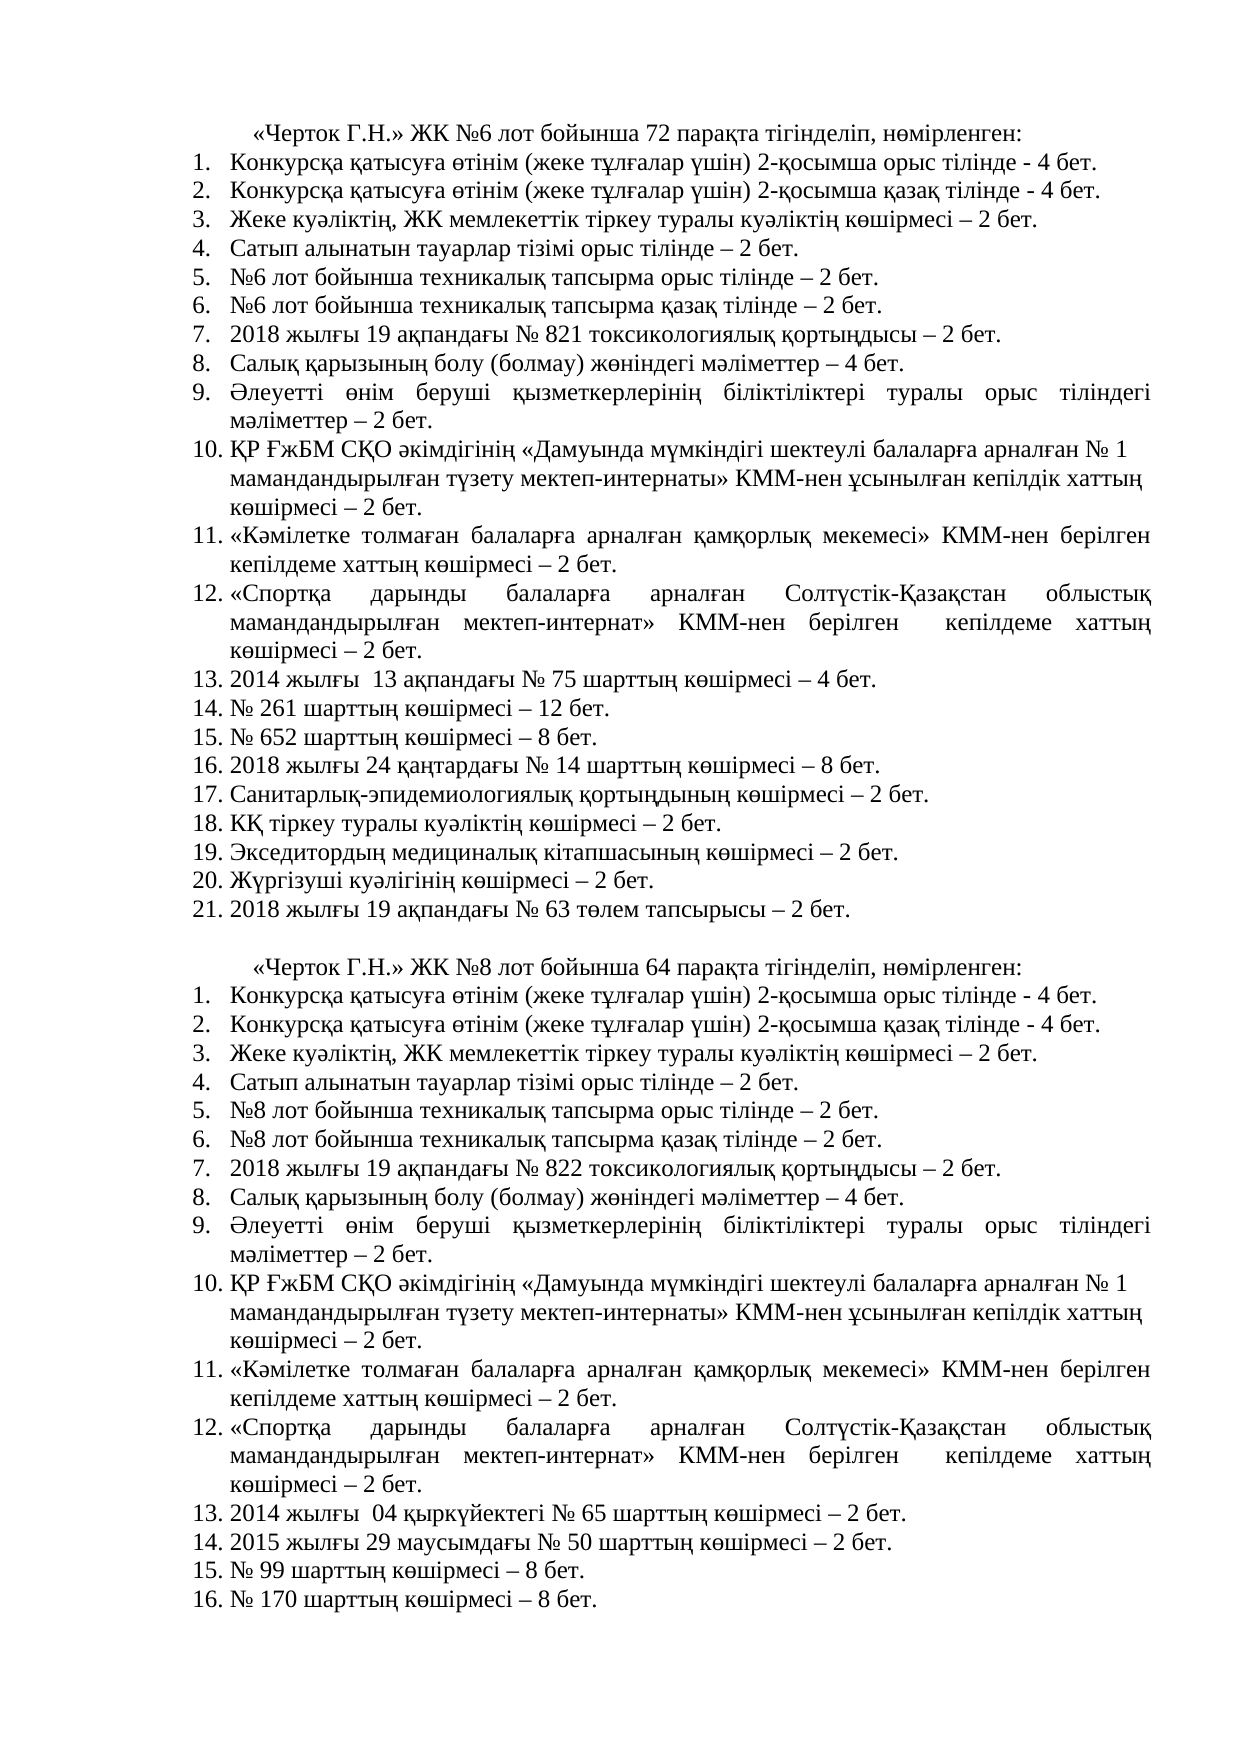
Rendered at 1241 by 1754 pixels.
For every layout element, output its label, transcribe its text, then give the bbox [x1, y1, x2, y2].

list Жеке куәліктің, ЖК мемлекеттік тіркеу туралы куәліктің көшірмесі – 2 бет. [192, 1038, 1152, 1067]
list Конкурсқа қатысуға өтінім (жеке тұлғалар үшін) 2-қосымша орыс тілінде - 4 бет. [192, 981, 1152, 1009]
list Санитарлық-эпидемиологиялық қортыңдының көшірмесі – 2 бет. [192, 779, 1152, 808]
list Конкурсқа қатысуға өтінім (жеке тұлғалар үшін) 2-қосымша қазақ тілінде - 4 бет. [192, 176, 1152, 204]
list Жеке куәліктің, ЖК мемлекеттік тіркеу туралы куәліктің көшірмесі – 2 бет. [192, 204, 1152, 233]
list 2018 жылғы 19 ақпандағы № 822 токсикологиялық қортыңдысы – 2 бет. [192, 1153, 1152, 1182]
list «Кәмілетке толмаған балаларға арналған қамқорлық мекемесі» КММ-нен берілген кепілдеме хаттың көшірмесі – 2 бет. [192, 521, 1152, 578]
list 2018 жылғы 19 ақпандағы № 821 токсикологиялық қортыңдысы – 2 бет. [192, 319, 1152, 348]
list Конкурсқа қатысуға өтінім (жеке тұлғалар үшін) 2-қосымша қазақ тілінде - 4 бет. [192, 1009, 1152, 1038]
list Әлеуетті өнім беруші қызметкерлерінің біліктіліктері туралы орыс тіліндегі мәліметтер – 2 бет. [192, 377, 1152, 434]
list 2014 жылғы 13 ақпандағы № 75 шарттың көшірмесі – 4 бет. [192, 664, 1152, 693]
list «Спортқа дарынды балаларға арналған Солтүстік-Қазақстан облыстық мамандандырылған мектеп-интернат» КММ-нен берілген кепілдеме хаттың көшірмесі – 2 бет. [192, 1412, 1152, 1498]
list 2015 жылғы 29 маусымдағы № 50 шарттың көшірмесі – 2 бет. [192, 1527, 1152, 1556]
list «Черток Г.Н.» ЖК №8 лот бойынша 64 парақта тігінделіп, нөмірленген: [252, 952, 1152, 981]
list № 99 шарттың көшірмесі – 8 бет. [192, 1556, 1152, 1584]
list ҚР ҒжБМ СҚО әкімдігінің «Дамуында мүмкіндігі шектеулі балаларға арналған № 1 мамандандырылған түзету мектеп-интернаты» КММ-нен ұсынылған кепілдік хаттың көшірмесі – 2 бет. [192, 1268, 1152, 1354]
list Салық қарызының болу (болмау) жөніндегі мәліметтер – 4 бет. [192, 348, 1152, 377]
list «Спортқа дарынды балаларға арналған Солтүстік-Қазақстан облыстық мамандандырылған мектеп-интернат» КММ-нен берілген кепілдеме хаттың көшірмесі – 2 бет. [192, 578, 1152, 664]
list «Черток Г.Н.» ЖК №6 лот бойынша 72 парақта тігінделіп, нөмірленген: [252, 118, 1152, 147]
list Сатып алынатын тауарлар тізімі орыс тілінде – 2 бет. [192, 1067, 1152, 1096]
list 2018 жылғы 19 ақпандағы № 63 төлем тапсырысы – 2 бет. [192, 894, 1152, 923]
list №6 лот бойынша техникалық тапсырма қазақ тілінде – 2 бет. [192, 291, 1152, 319]
list Экседитордың медициналық кітапшасының көшірмесі – 2 бет. [192, 837, 1152, 866]
list №8 лот бойынша техникалық тапсырма орыс тілінде – 2 бет. [192, 1096, 1152, 1124]
list Сатып алынатын тауарлар тізімі орыс тілінде – 2 бет. [192, 233, 1152, 262]
list Салық қарызының болу (болмау) жөніндегі мәліметтер – 4 бет. [192, 1182, 1152, 1211]
list 2014 жылғы 04 қыркүйектегі № 65 шарттың көшірмесі – 2 бет. [192, 1498, 1152, 1527]
list Конкурсқа қатысуға өтінім (жеке тұлғалар үшін) 2-қосымша орыс тілінде - 4 бет. [192, 147, 1152, 176]
list № 170 шарттың көшірмесі – 8 бет. [192, 1584, 1152, 1613]
list «Кәмілетке толмаған балаларға арналған қамқорлық мекемесі» КММ-нен берілген кепілдеме хаттың көшірмесі – 2 бет. [192, 1354, 1152, 1412]
list Әлеуетті өнім беруші қызметкерлерінің біліктіліктері туралы орыс тіліндегі мәліметтер – 2 бет. [192, 1211, 1152, 1268]
list №8 лот бойынша техникалық тапсырма қазақ тілінде – 2 бет. [192, 1124, 1152, 1153]
list 2018 жылғы 24 қаңтардағы № 14 шарттың көшірмесі – 8 бет. [192, 751, 1152, 779]
list № 261 шарттың көшірмесі – 12 бет. [192, 693, 1152, 722]
list ҚР ҒжБМ СҚО әкімдігінің «Дамуында мүмкіндігі шектеулі балаларға арналған № 1 мамандандырылған түзету мектеп-интернаты» КММ-нен ұсынылған кепілдік хаттың көшірмесі – 2 бет. [192, 434, 1152, 521]
list КҚ тіркеу туралы куәліктің көшірмесі – 2 бет. [192, 808, 1152, 837]
list Жүргізуші куәлігінің көшірмесі – 2 бет. [192, 866, 1152, 894]
list №6 лот бойынша техникалық тапсырма орыс тілінде – 2 бет. [192, 262, 1152, 291]
list № 652 шарттың көшірмесі – 8 бет. [192, 722, 1152, 751]
